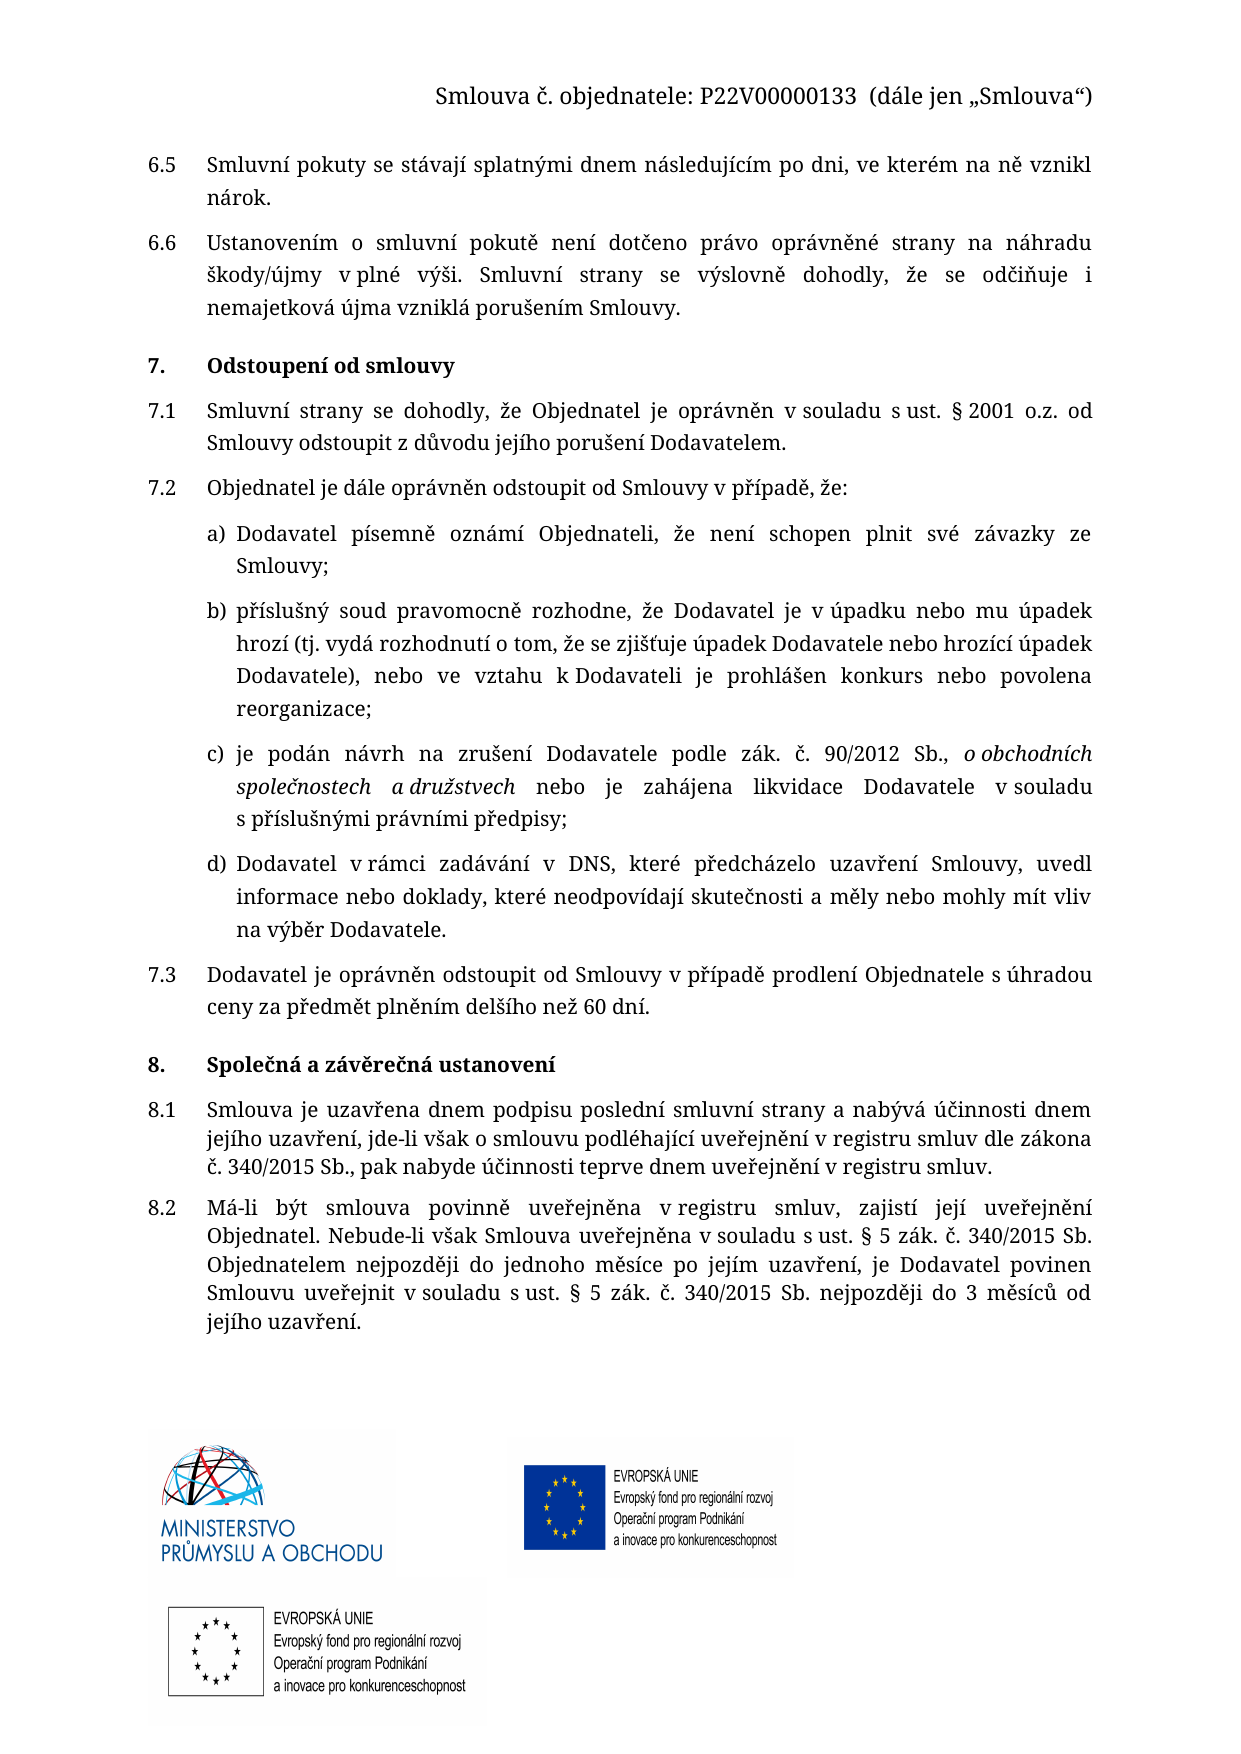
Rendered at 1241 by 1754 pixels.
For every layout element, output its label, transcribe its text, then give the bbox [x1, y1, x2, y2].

list Dodavatel písemně oznámí Objednateli, že není schopen plnit své závazky ze Smlouvy; [207, 519, 1093, 580]
list Objednatel je dále oprávněn odstoupit od Smlouvy v případě, že: [148, 473, 1093, 502]
list Společná a závěrečná ustanovení [148, 1050, 1093, 1078]
picture [147, 1429, 487, 1726]
list Má-li být smlouva povinně uveřejněna v registru smluv, zajistí její uveřejnění Objednatel. Nebude-li však Smlouva uveřejněna v souladu s ust. § 5 zák. č. 340/2015 Sb. Objednatelem nejpozději do jednoho měsíce po jejím uzavření, je Dodavatel povinen Smlouvu uveřejnit v souladu s ust. § 5 zák. č. 340/2015 Sb. nejpozději do 3 měsíců od jejího uzavření. [148, 1193, 1093, 1335]
list Dodavatel v rámci zadávání v DNS, které předcházelo uzavření Smlouvy, uvedl informace nebo doklady, které neodpovídají skutečnosti a měly nebo mohly mít vliv na výběr Dodavatele. [207, 849, 1093, 943]
list Ustanovením o smluvní pokutě není dotčeno právo oprávněné strany na náhradu škody/újmy v plné výši. Smluvní strany se výslovně dohodly, že se odčiňuje i nemajetková újma vzniklá porušením Smlouvy. [148, 228, 1093, 322]
list příslušný soud pravomocně rozhodne, že Dodavatel je v úpadku nebo mu úpadek hrozí (tj. vydá rozhodnutí o tom, že se zjišťuje úpadek Dodavatele nebo hrozící úpadek Dodavatele), nebo ve vztahu k Dodavateli je prohlášen konkurs nebo povolena reorganizace; [207, 596, 1093, 723]
picture [507, 1437, 795, 1578]
list Odstoupení od smlouvy [148, 351, 1093, 379]
list Dodavatel je oprávněn odstoupit od Smlouvy v případě prodlení Objednatele s úhradou ceny za předmět plněním delšího než 60 dní. [148, 960, 1093, 1021]
list Smluvní strany se dohodly, že Objednatel je oprávněn v souladu s ust. § 2001 o.z. od Smlouvy odstoupit z důvodu jejího porušení Dodavatelem. [148, 396, 1093, 457]
list Smlouva je uzavřena dnem podpisu poslední smluvní strany a nabývá účinnosti dnem jejího uzavření, jde-li však o smlouvu podléhající uveřejnění v registru smluv dle zákona č. 340/2015 Sb., pak nabyde účinnosti teprve dnem uveřejnění v registru smluv. [148, 1095, 1093, 1181]
list Smluvní pokuty se stávají splatnými dnem následujícím po dni, ve kterém na ně vznikl nárok. [148, 150, 1093, 211]
list je podán návrh na zrušení Dodavatele podle zák. č. 90/2012 Sb., o obchodních společnostech a družstvech nebo je zahájena likvidace Dodavatele v souladu s příslušnými právními předpisy; [207, 739, 1093, 833]
